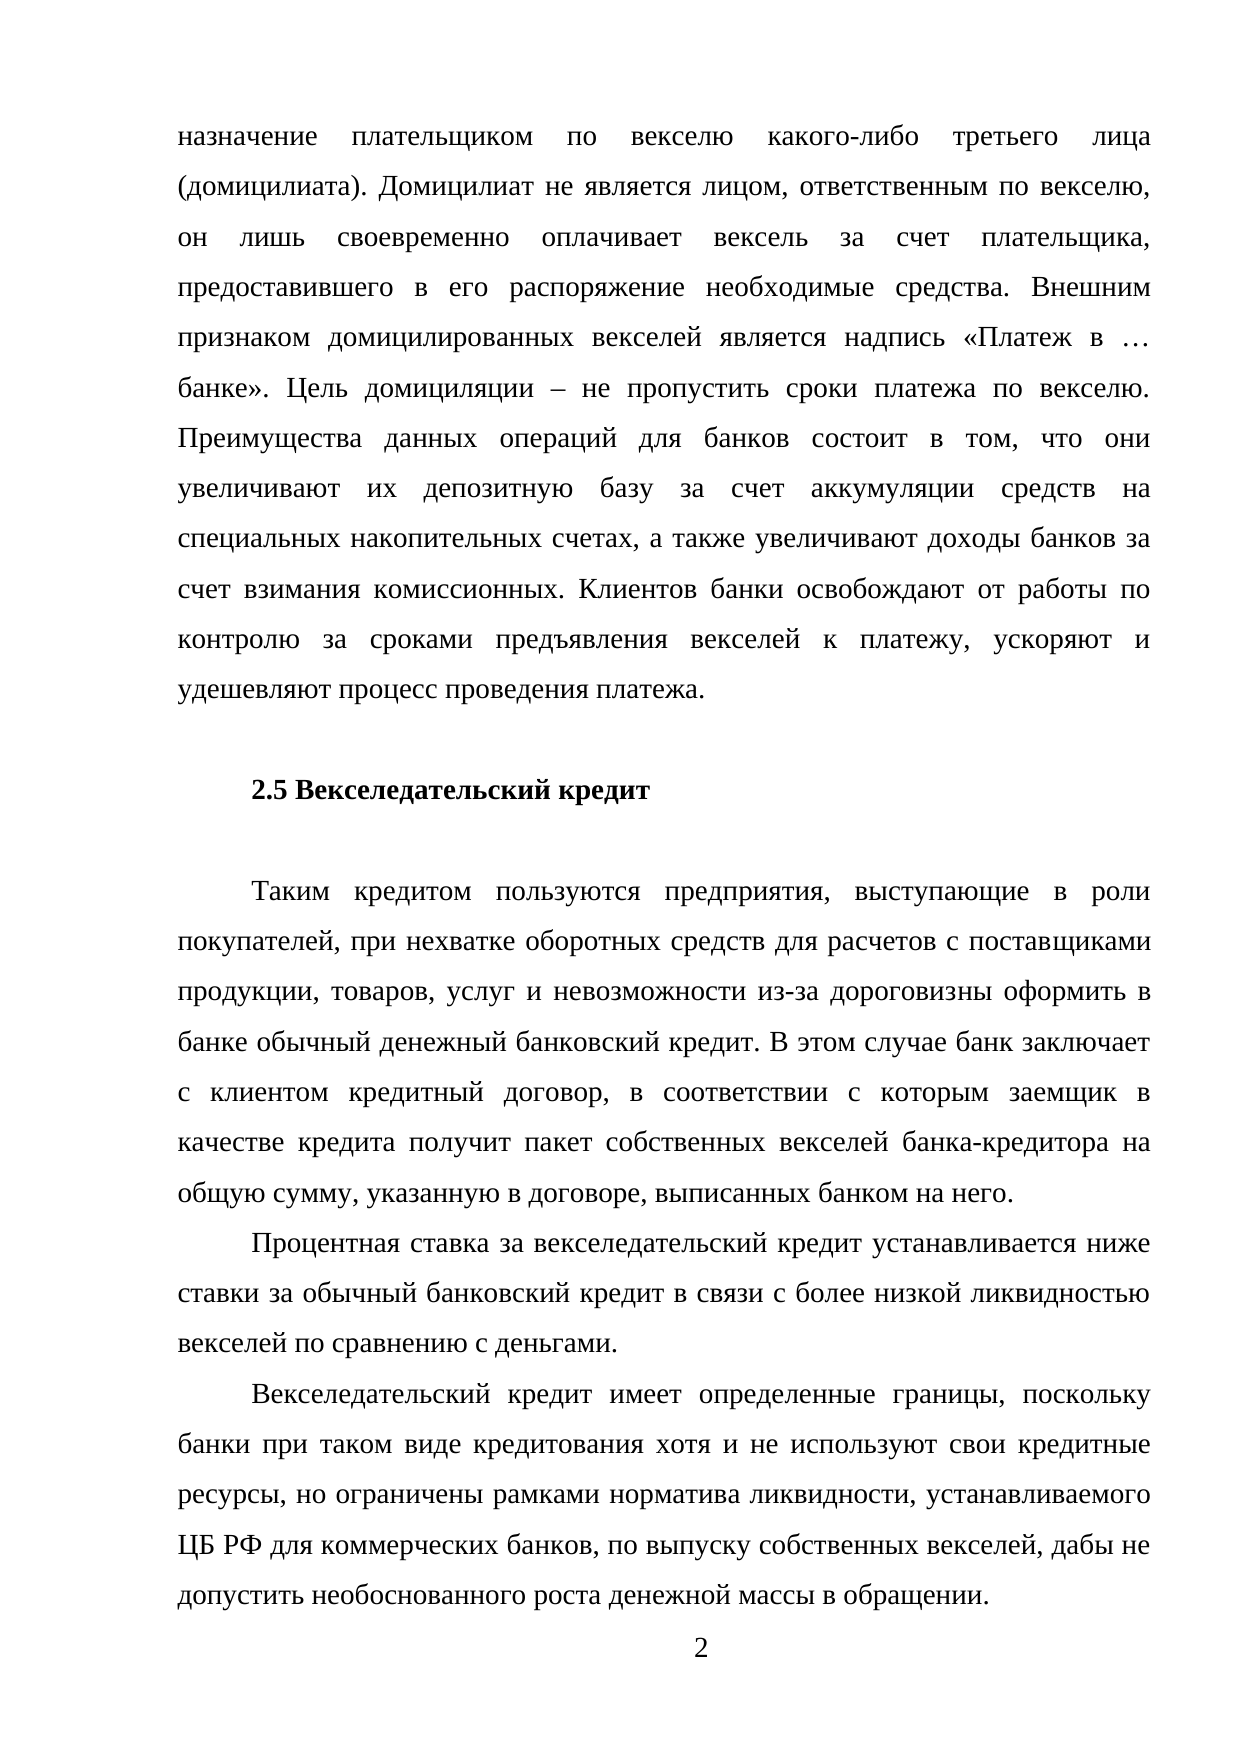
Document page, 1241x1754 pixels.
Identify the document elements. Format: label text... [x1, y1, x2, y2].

text Таким кредитом пользуются предприятия, выступающие в роли покупателей, при нехватке оборотных средств для расчетов с поставщиками продукции, товаров, услуг и невозможности из-за дороговизны оформить в банке обычный денежный банковский кредит. В этом случае банк заключает с клиентом кредитный договор, в соответствии с которым заемщик в качестве кредита получит пакет собственных векселей банка-кредитора на общую сумму, указанную в договоре, выписанных банком на него. [177, 873, 1152, 1208]
subtitle 2.5 Векселедательский кредит [177, 772, 1152, 806]
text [177, 118, 1152, 705]
text Процентная ставка за векселедательский кредит устанавливается ниже ставки за обычный банковский кредит в связи с более низкой ликвидностью векселей по сравнению с деньгами. [177, 1225, 1152, 1359]
text Векселедательский кредит имеет определенные границы, поскольку банки при таком виде кредитования хотя и не используют свои кредитные ресурсы, но ограничены рамками норматива ликвидности, устанавливаемого ЦБ РФ для коммерческих банков, по выпуску собственных векселей, дабы не допустить необоснованного роста денежной массы в обращении. [177, 1376, 1152, 1611]
